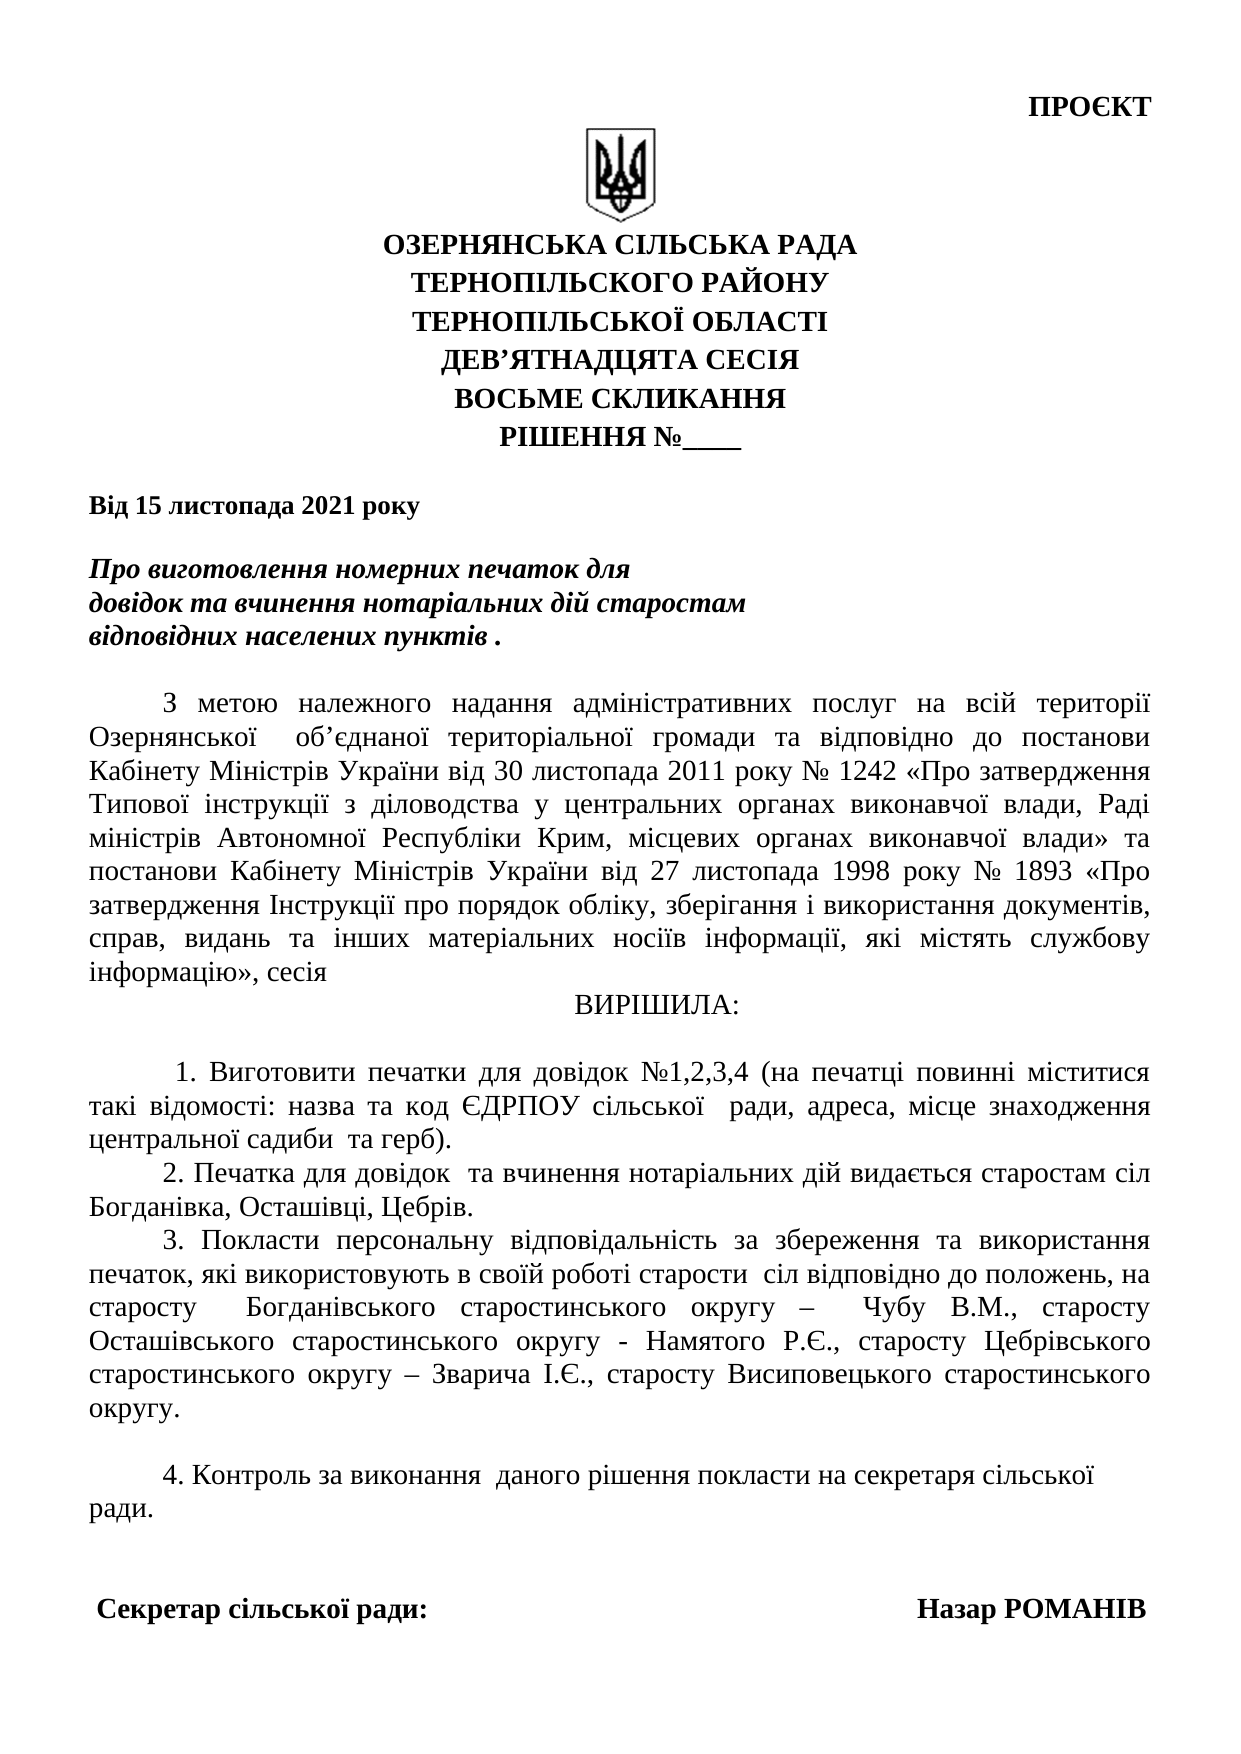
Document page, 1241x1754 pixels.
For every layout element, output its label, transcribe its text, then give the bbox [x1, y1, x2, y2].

text Про виготовлення номерних печаток для [89, 551, 1152, 585]
text 4. Контроль за виконання даного рішення покласти на секретаря сільської ради. [89, 1457, 1152, 1524]
text ОЗЕРНЯНСЬКА СІЛЬСЬКА РАДА ТЕРНОПІЛЬСКОГО РАЙОНУ ТЕРНОПІЛЬСЬКОЇ ОБЛАСТІ ДЕВ’ЯТНАДЦЯТА СЕСІЯ ВОСЬМЕ СКЛИКАННЯ РІШЕННЯ №____ [89, 227, 1152, 453]
text Від 15 листопада 2021 року [89, 489, 1152, 520]
text 2. Печатка для довідок та вчинення нотаріальних дій видається старостам сіл Богданівка, Осташівці, Цебрів. [89, 1155, 1152, 1222]
text відповідних населених пунктів . [89, 618, 1152, 652]
text довідок та вчинення нотаріальних дій старостам [89, 585, 1152, 618]
text ПРОЄКТ [89, 89, 1152, 122]
text З метою належного надання адміністративних послуг на всій території Озернянської об’єднаної територіальної громади та відповідно до постанови Кабінету Міністрів України від 30 листопада 2011 року № 1242 «Про затвердження Типової інструкції з діловодства у центральних органах виконавчої влади, Раді міністрів Автономної Республіки Крим, місцевих органах виконавчої влади» та постанови Кабінету Міністрів України від 27 листопада 1998 року № 1893 «Про затвердження Інструкції про порядок обліку, зберігання і використання документів, справ, видань та інших матеріальних носіїв інформації, які містять службову інформацію», сесія [89, 686, 1152, 987]
picture [580, 127, 660, 224]
text 3. Покласти персональну відповідальність за збереження та використання печаток, які використовують в своїй роботі старости сіл відповідно до положень, на старосту Богданівського старостинського округу – Чубу В.М., старосту Осташівського старостинського округу - Намятого Р.Є., старосту Цебрівського старостинського округу – Зварича І.Є., старосту Висиповецького старостинського округу. [89, 1222, 1152, 1423]
text ВИРІШИЛА: [89, 987, 1152, 1021]
text 1. Виготовити печатки для довідок №1,2,3,4 (на печатці повинні міститися такі відомості: назва та код ЄДРПОУ сільської ради, адреса, місце знаходження центральної садиби та герб). [89, 1054, 1152, 1155]
text Секретар сільської ради: Назар РОМАНІВ [89, 1591, 1152, 1625]
